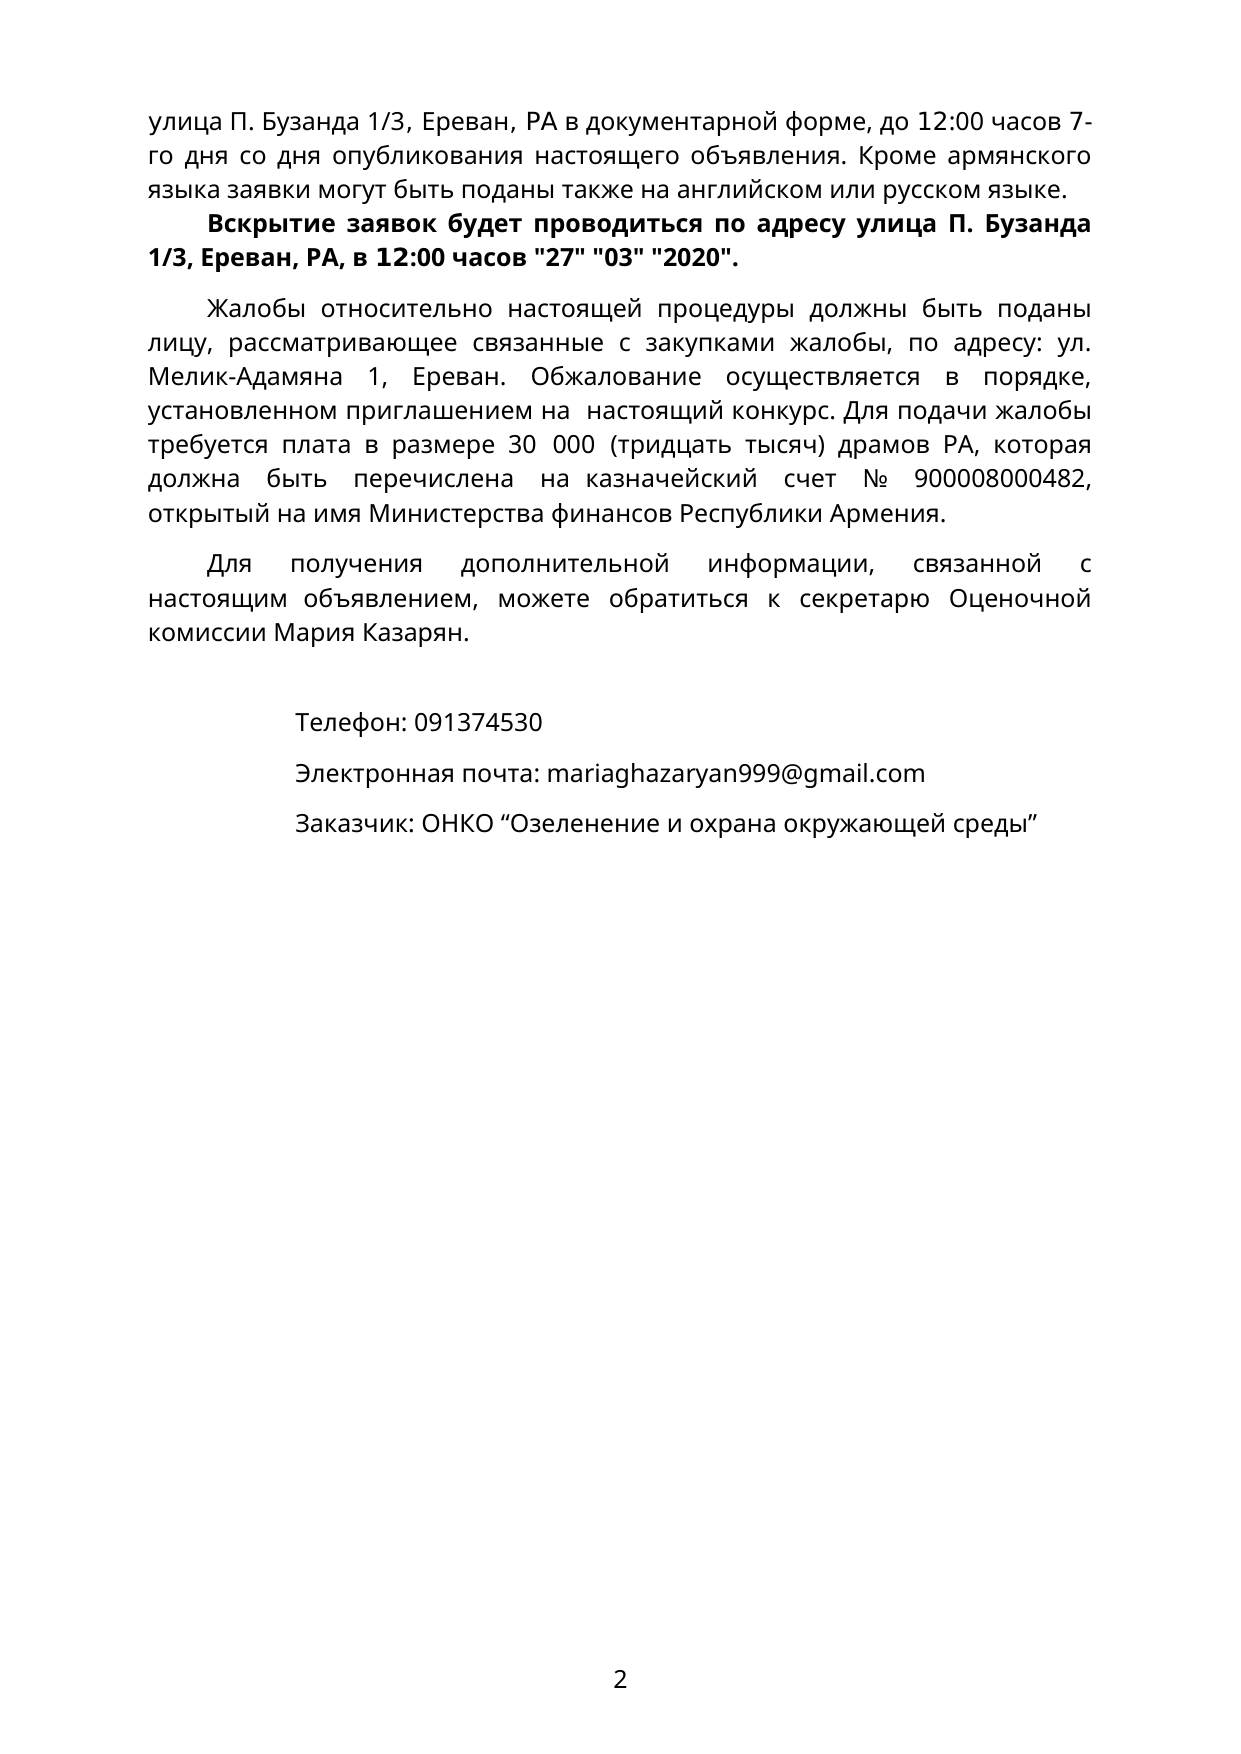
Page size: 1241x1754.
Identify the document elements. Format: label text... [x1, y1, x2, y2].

text Для получения дополнительной информации, связанной с настоящим объявлением, можете обратиться к секретарю Оценочной комиссии Мария Казарян. [148, 546, 1092, 648]
text Телефон: 091374530 [295, 704, 1092, 739]
text Жалобы относительно настоящей процедуры должны быть поданы лицу, рассматривающее связанные с закупками жалобы, по адресу: ул. Мелик-Адамяна 1, Ереван. Обжалование осуществляется в порядке, установленном приглашением на настоящий конкурс. Для подачи жалобы требуется плата в размере 30 000 (тридцать тысяч) драмов РА, которая должна быть перечислена на казначейский счет № 900008000482, открытый на имя Министерства финансов Республики Армения. [148, 290, 1092, 529]
text Электронная почта: mariaghazaryan999@gmail.com [221, 755, 1092, 789]
text Заказчик: ОНКО “Озеленение и охрана окружающей среды” [220, 806, 1092, 840]
text Вскрытие заявок будет проводиться по адресу улица П. Бузанда 1/3, Ереван, РА, в 12:00 часов "27" "03" "2020". [148, 206, 1092, 274]
text улица П. Бузанда 1/3, Ереван, РА в документарной форме, до 12:00 часов 7-го дня со дня опубликования настоящего объявления. Кроме армянского языка заявки могут быть поданы также на английском или русском языке. [148, 103, 1092, 206]
